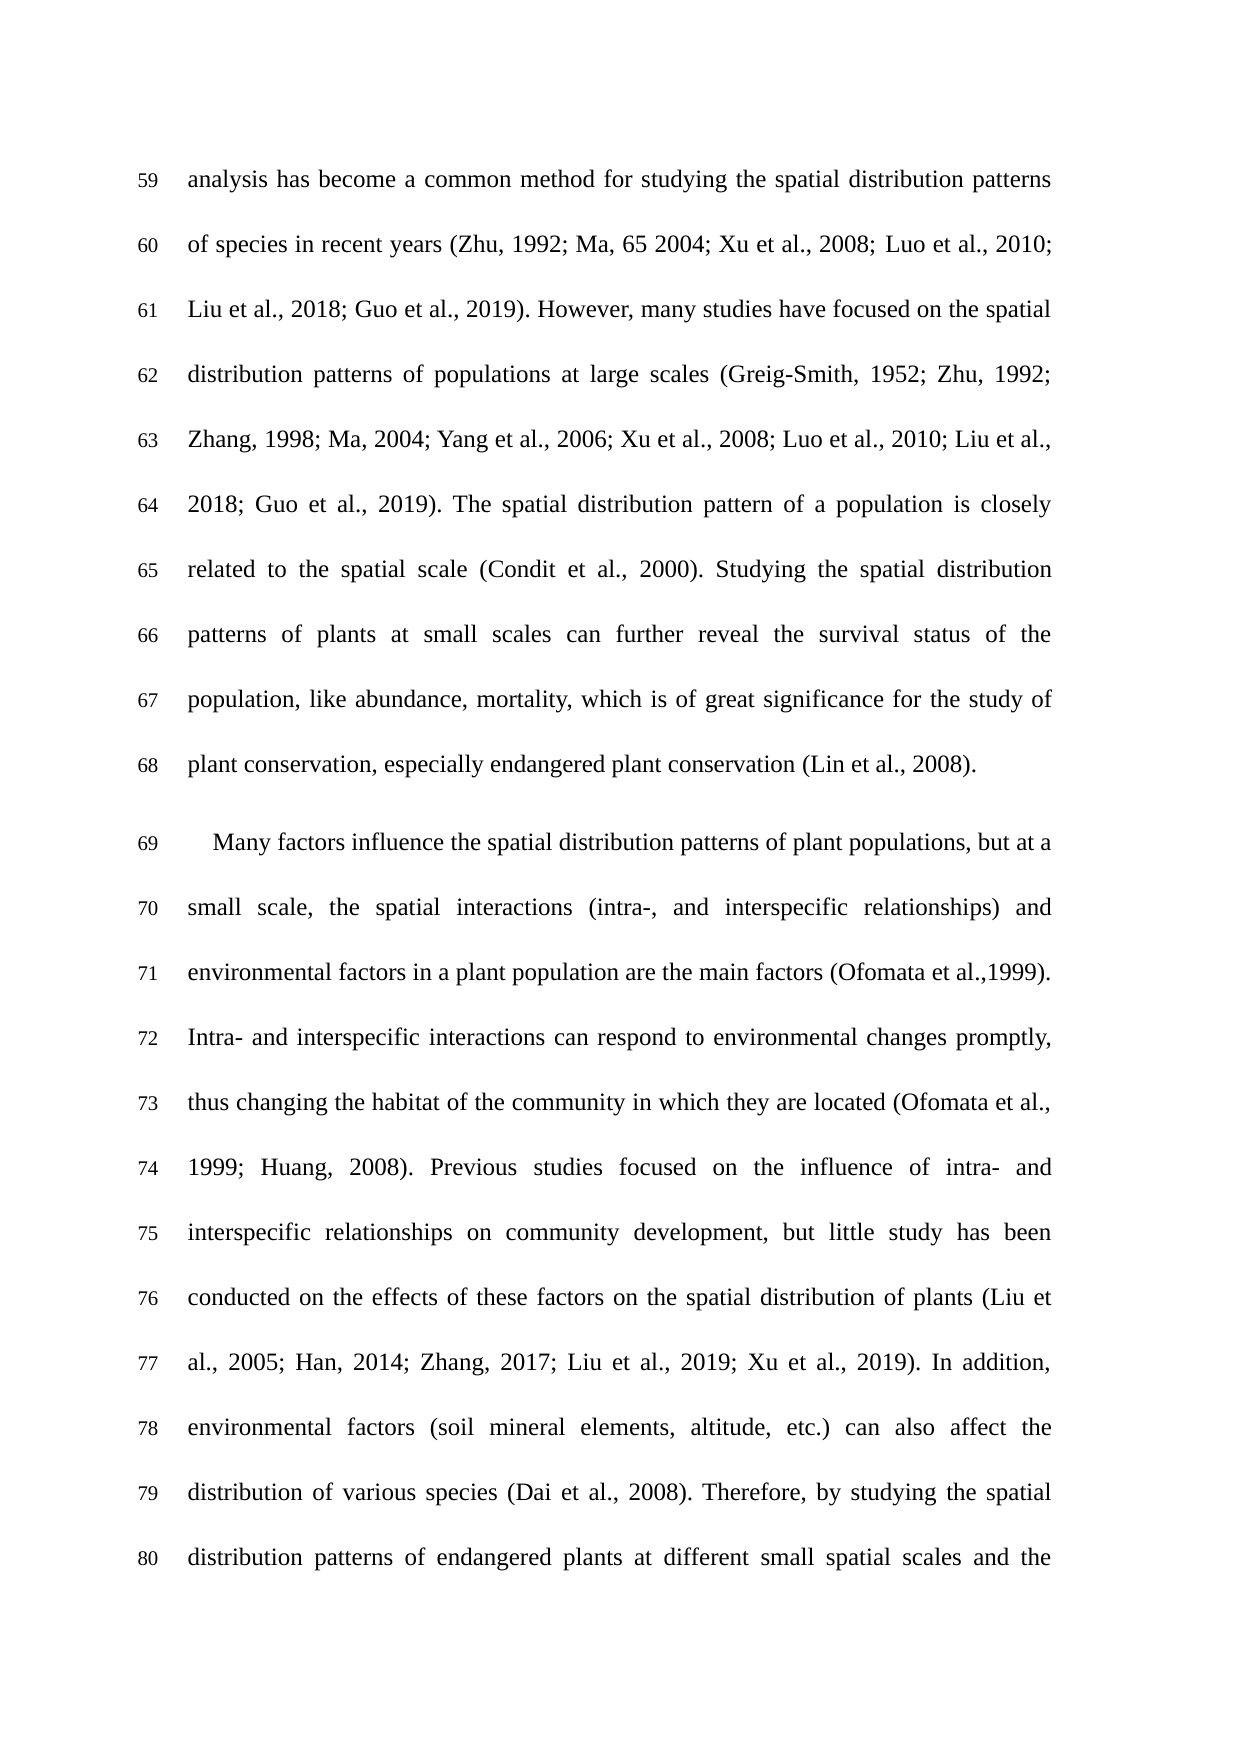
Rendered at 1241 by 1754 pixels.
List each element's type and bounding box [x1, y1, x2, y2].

text [187, 162, 1053, 779]
text [187, 825, 1053, 1572]
